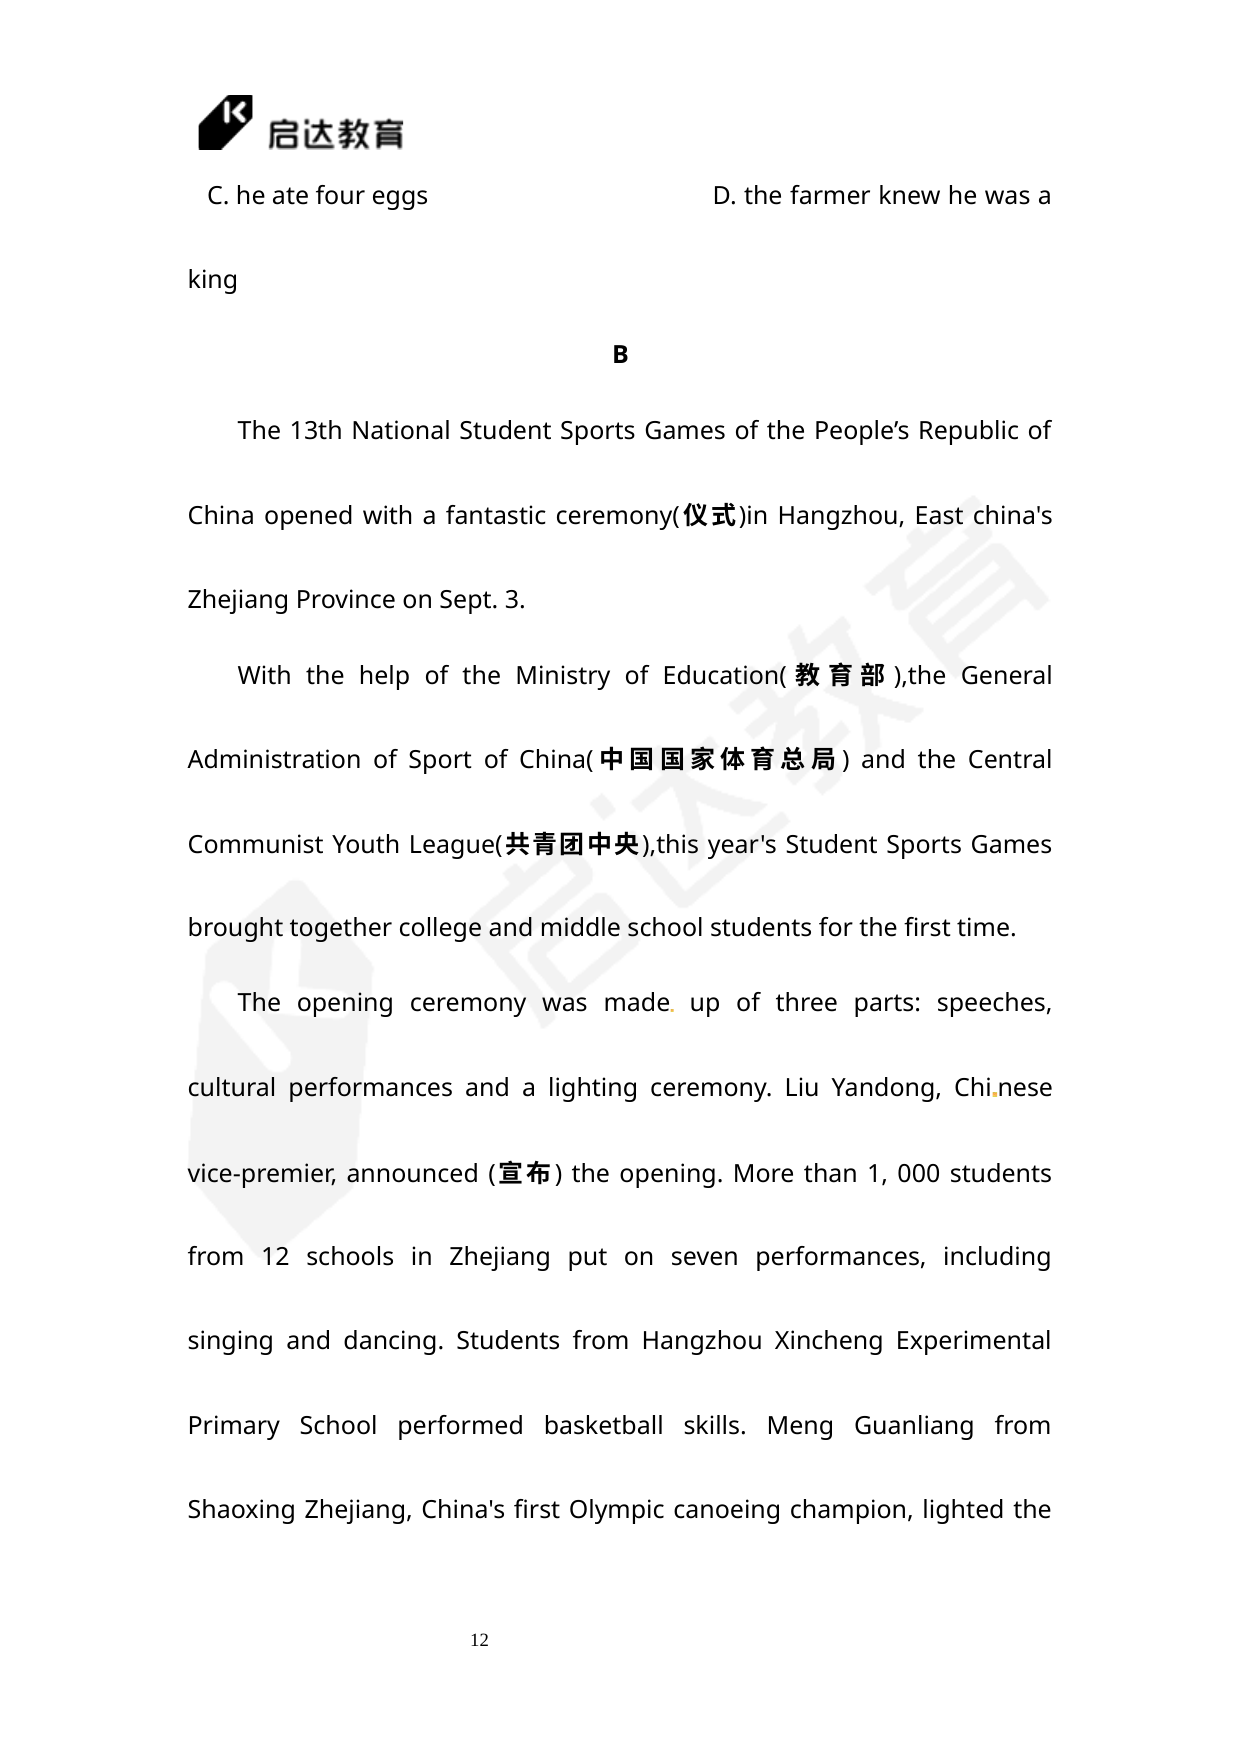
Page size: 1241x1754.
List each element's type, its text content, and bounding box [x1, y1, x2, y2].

text With the help of the Ministry of Education(教育部),the General Administration of Sport of China(中国国家体育总局) and the Central Communist Youth League(共青团中央),this year's Student Sports Games brought together college and middle school students for the first time. [187, 641, 1053, 959]
text B [187, 322, 1053, 387]
picture [198, 95, 404, 150]
text The 13th National Student Sports Games of the People’s Republic of China opened with a fantastic ceremony(仪式)in Hangzhou, East china's Zhejiang Province on Sept. 3. [187, 397, 1053, 631]
